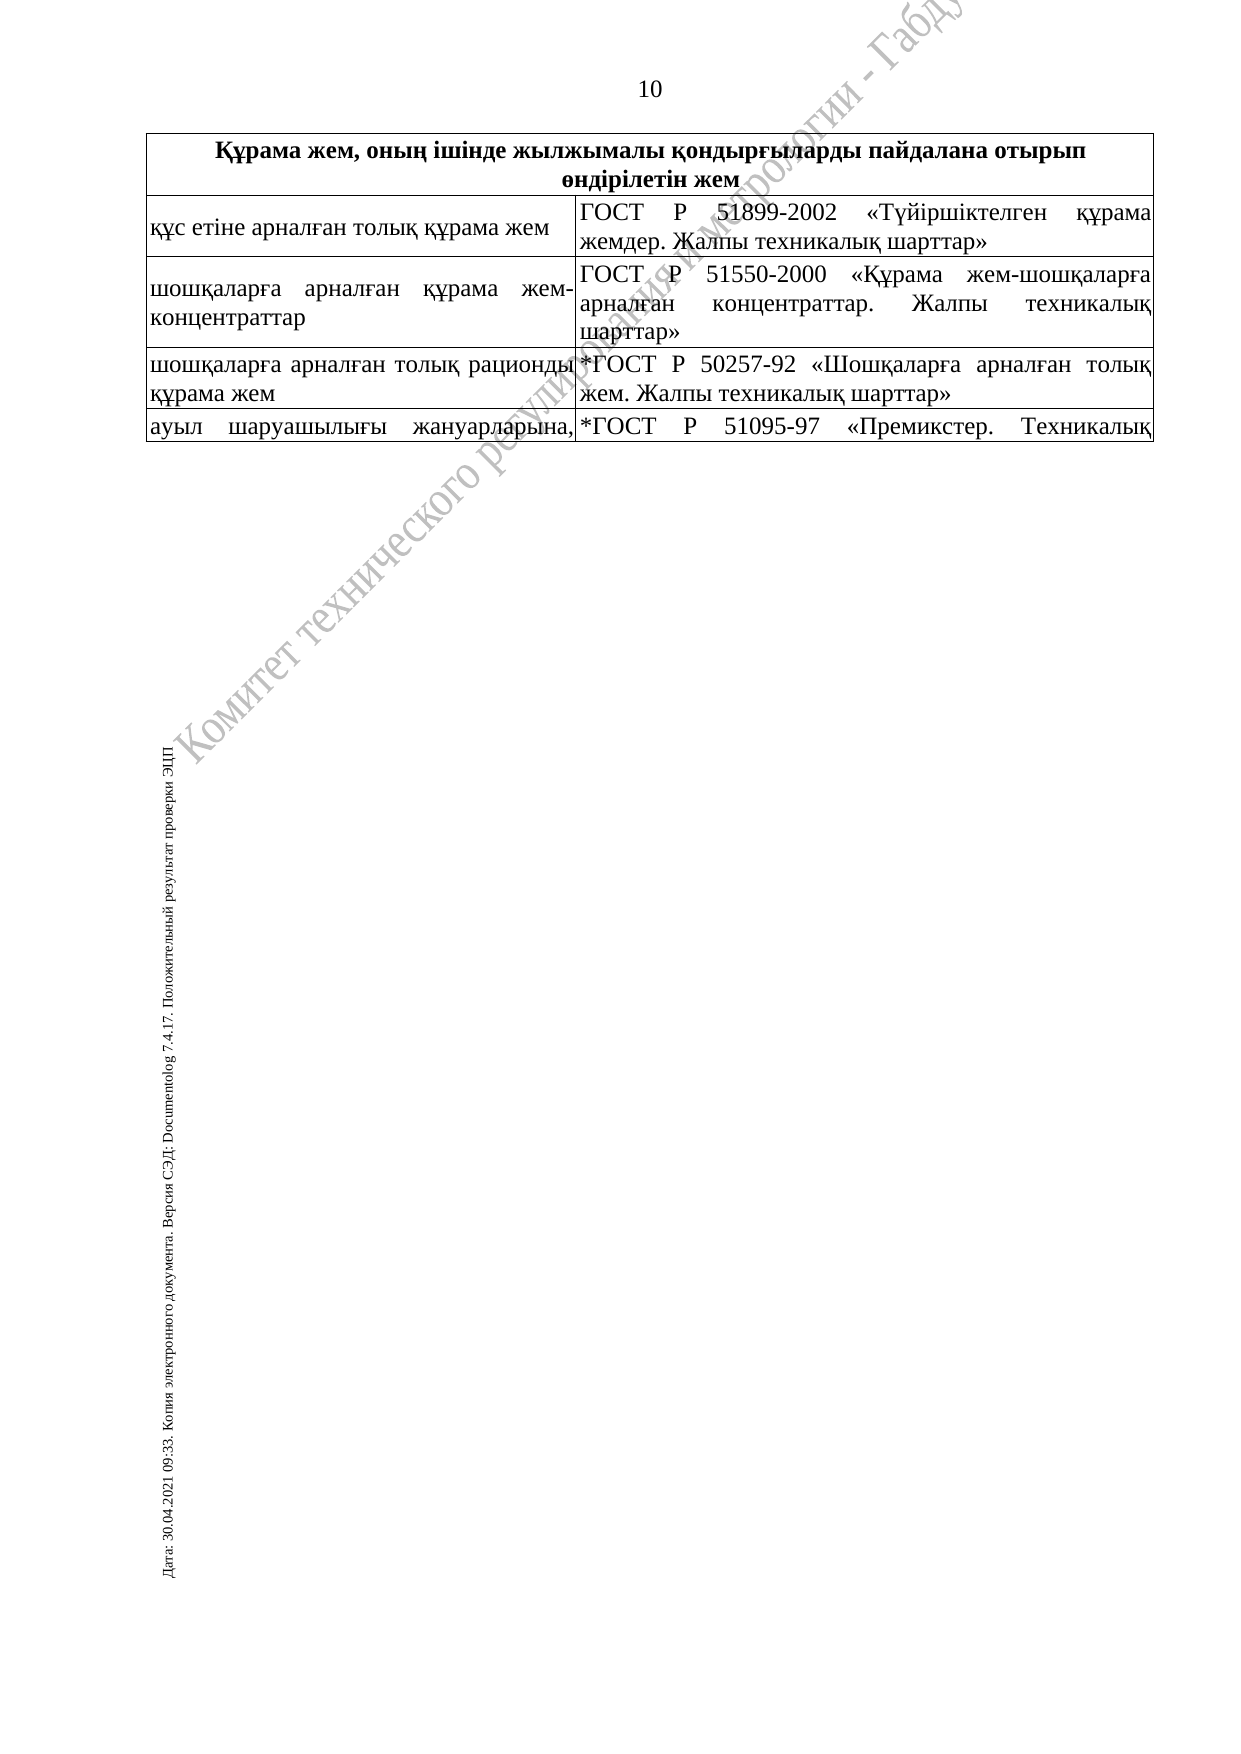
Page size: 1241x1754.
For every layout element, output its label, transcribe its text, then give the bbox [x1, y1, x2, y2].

table_cell шошқаларға арналған құрама жем-концентраттар [147, 257, 575, 347]
table_cell құс етіне арналған толық құрама жем [147, 196, 575, 256]
table_cell ЖАНУАРЛАРҒА, ҚҰСТАРҒА ЖӘНЕ БАЛЫҚТАРҒА АРНАЛҒАН АЗЫҚ Құрама жем, оның ішінде жылжымалы қондырғыларды пайдалана отырып өндірілетін жем [147, 134, 1153, 194]
table_cell *ГОСТ Р 51095-97 «Премикстер. Техникалық шарттар» [576, 409, 1153, 441]
table_cell шошқаларға арналған толық рационды құрама жем [147, 348, 575, 408]
table_cell *ГОСТ Р 50257-92 «Шошқаларға арналған толық жем. Жалпы техникалық шарттар» [576, 348, 1153, 408]
table_cell ГОСТ Р 51899-2002 «Түйіршіктелген құрама жемдер. Жалпы техникалық шарттар» [576, 196, 1153, 256]
table_cell ауыл шаруашылығы жануарларына, құстарға және балықтарға арналған премикстер [147, 409, 575, 441]
table_cell ГОСТ Р 51550-2000 «Құрама жем-шошқаларға арналған концентраттар. Жалпы техникалық шарттар» [576, 257, 1153, 347]
